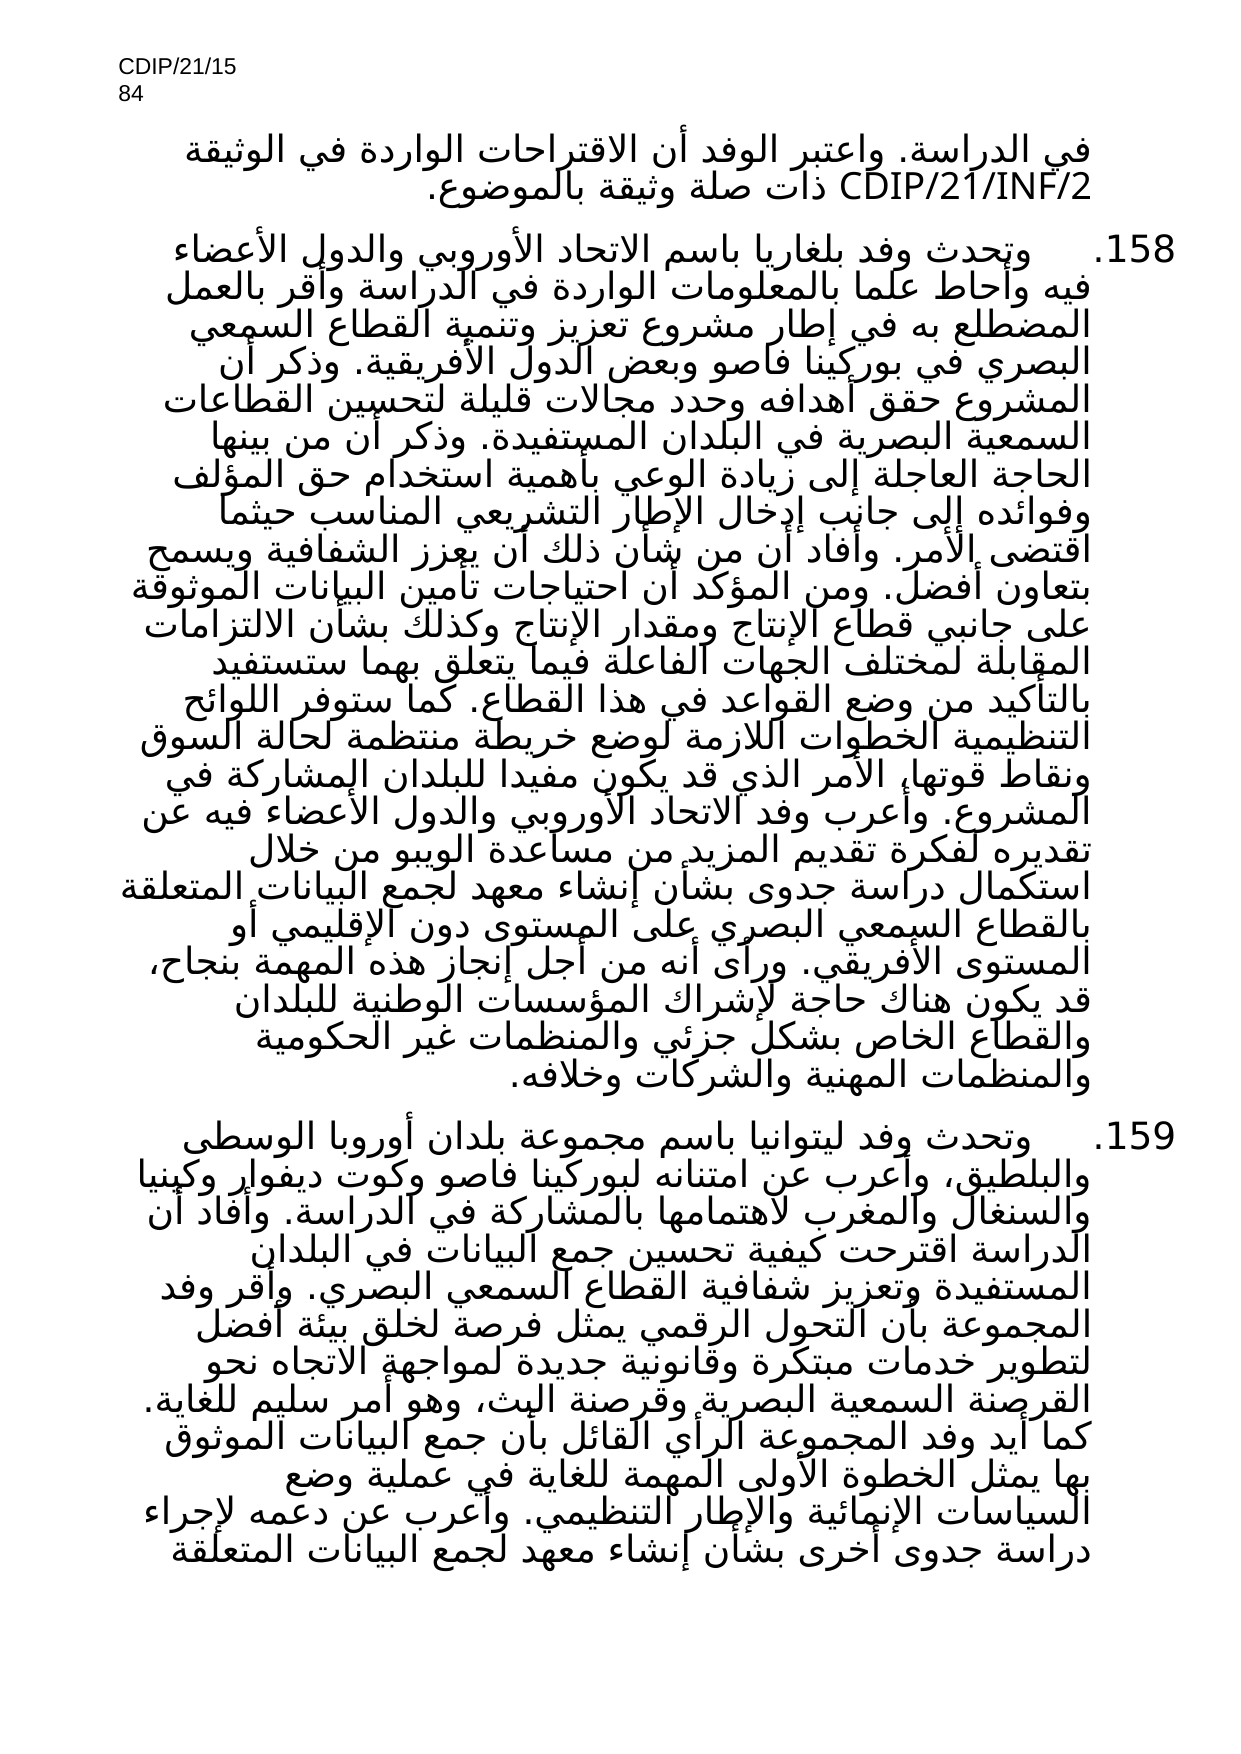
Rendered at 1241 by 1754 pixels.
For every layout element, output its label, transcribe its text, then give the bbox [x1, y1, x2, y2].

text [118, 132, 1092, 207]
text وتحدث وفد بلغاريا باسم الاتحاد الأوروبي والدول الأعضاء فيه وأحاط علما بالمعلومات الواردة في الدراسة وأقر بالعمل المضطلع به في إطار مشروع تعزيز وتنمية القطاع السمعي البصري في بوركينا فاصو وبعض الدول الأفريقية. وذكر أن المشروع حقق أهدافه وحدد مجالات قليلة لتحسين القطاعات السمعية البصرية في البلدان المستفيدة. وذكر أن من بينها الحاجة العاجلة إلى زيادة الوعي بأهمية استخدام حق المؤلف وفوائده إلى جانب إدخال الإطار التشريعي المناسب حيثما اقتضى الأمر. وأفاد أن من شأن ذلك أن يعزز الشفافية ويسمح بتعاون أفضل. ومن المؤكد أن احتياجات تأمين البيانات الموثوقة على جانبي قطاع الإنتاج ومقدار الإنتاج وكذلك بشأن الالتزامات المقابلة لمختلف الجهات الفاعلة فيما يتعلق بهما ستستفيد بالتأكيد من وضع القواعد في هذا القطاع. كما ستوفر اللوائح التنظيمية الخطوات اللازمة لوضع خريطة منتظمة لحالة السوق ونقاط قوتها، الأمر الذي قد يكون مفيدا للبلدان المشاركة في المشروع. وأعرب وفد الاتحاد الأوروبي والدول الأعضاء فيه عن تقديره لفكرة تقديم المزيد من مساعدة الويبو من خلال استكمال دراسة جدوى بشأن إنشاء معهد لجمع البيانات المتعلقة بالقطاع السمعي البصري على المستوى دون الإقليمي أو المستوى الأفريقي. ورأى أنه من أجل إنجاز هذه المهمة بنجاح، قد يكون هناك حاجة لإشراك المؤسسات الوطنية للبلدان والقطاع الخاص بشكل جزئي والمنظمات غير الحكومية والمنظمات المهنية والشركات وخلافه. [118, 232, 1092, 1095]
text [118, 1120, 1092, 1570]
